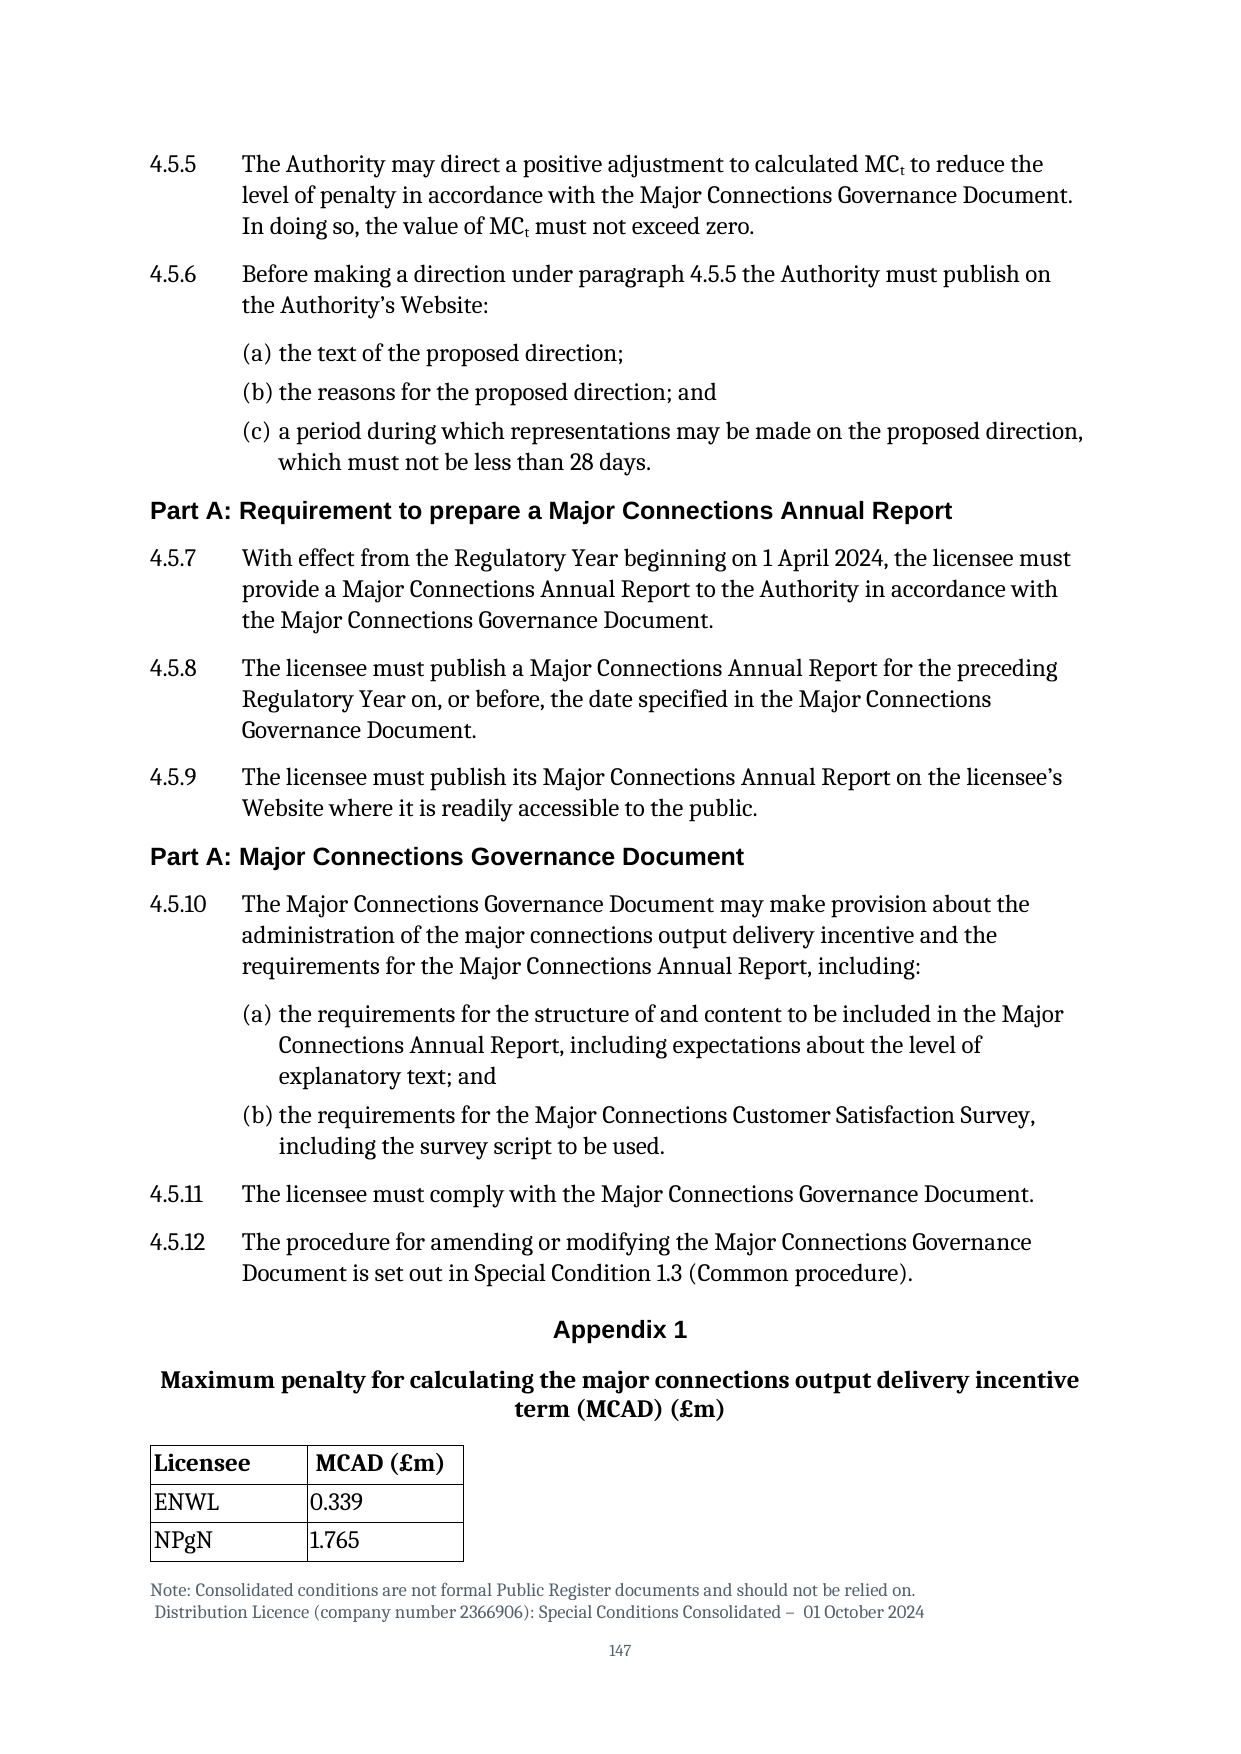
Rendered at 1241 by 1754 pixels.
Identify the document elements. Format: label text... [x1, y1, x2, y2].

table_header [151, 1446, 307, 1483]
list a period during which representations may be made on the proposed direction, which must not be less than 28 days. [242, 417, 1090, 477]
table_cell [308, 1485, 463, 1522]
subtitle Major Connections Governance Document [150, 842, 1090, 871]
subtitle Requirement to prepare a Major Connections Annual Report [150, 496, 1090, 525]
text The Major Connections Governance Document may make provision about the administration of the major connections output delivery incentive and the requirements for the Major Connections Annual Report, including: [150, 890, 1090, 981]
text The procedure for amending or modifying the Major Connections Governance Document is set out in Special Condition 1.3 (Common procedure). [150, 1227, 1090, 1287]
text The licensee must publish a Major Connections Annual Report for the preceding Regulatory Year on, or before, the date specified in the Major Connections Governance Document. [150, 653, 1090, 744]
list the requirements for the structure of and content to be included in the Major Connections Annual Report, including expectations about the level of explanatory text; and [242, 999, 1090, 1090]
text The licensee must comply with the Major Connections Governance Document. [150, 1180, 1090, 1208]
text Maximum penalty for calculating the major connections output delivery incentive term (MCAD) (£m) [150, 1366, 1090, 1424]
list the requirements for the Major Connections Customer Satisfaction Survey, including the survey script to be used. [242, 1101, 1090, 1161]
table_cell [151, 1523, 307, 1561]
text With effect from the Regulatory Year beginning on 1 April 2024, the licensee must provide a Major Connections Annual Report to the Authority in accordance with the Major Connections Governance Document. [150, 544, 1090, 634]
list the text of the proposed direction; [242, 338, 1090, 367]
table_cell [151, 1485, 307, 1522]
text Before making a direction under paragraph 4.5.5 the Authority must publish on the Authority’s Website: [150, 260, 1090, 319]
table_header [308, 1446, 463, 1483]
text The licensee must publish its Major Connections Annual Report on the licensee’s Website where it is readily accessible to the public. [150, 763, 1090, 823]
text The Authority may direct a positive adjustment to calculated MCt to reduce the level of penalty in accordance with the Major Connections Governance Document. In doing so, the value of MCt must not exceed zero. [150, 150, 1090, 241]
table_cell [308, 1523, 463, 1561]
list the reasons for the proposed direction; and [242, 378, 1090, 407]
